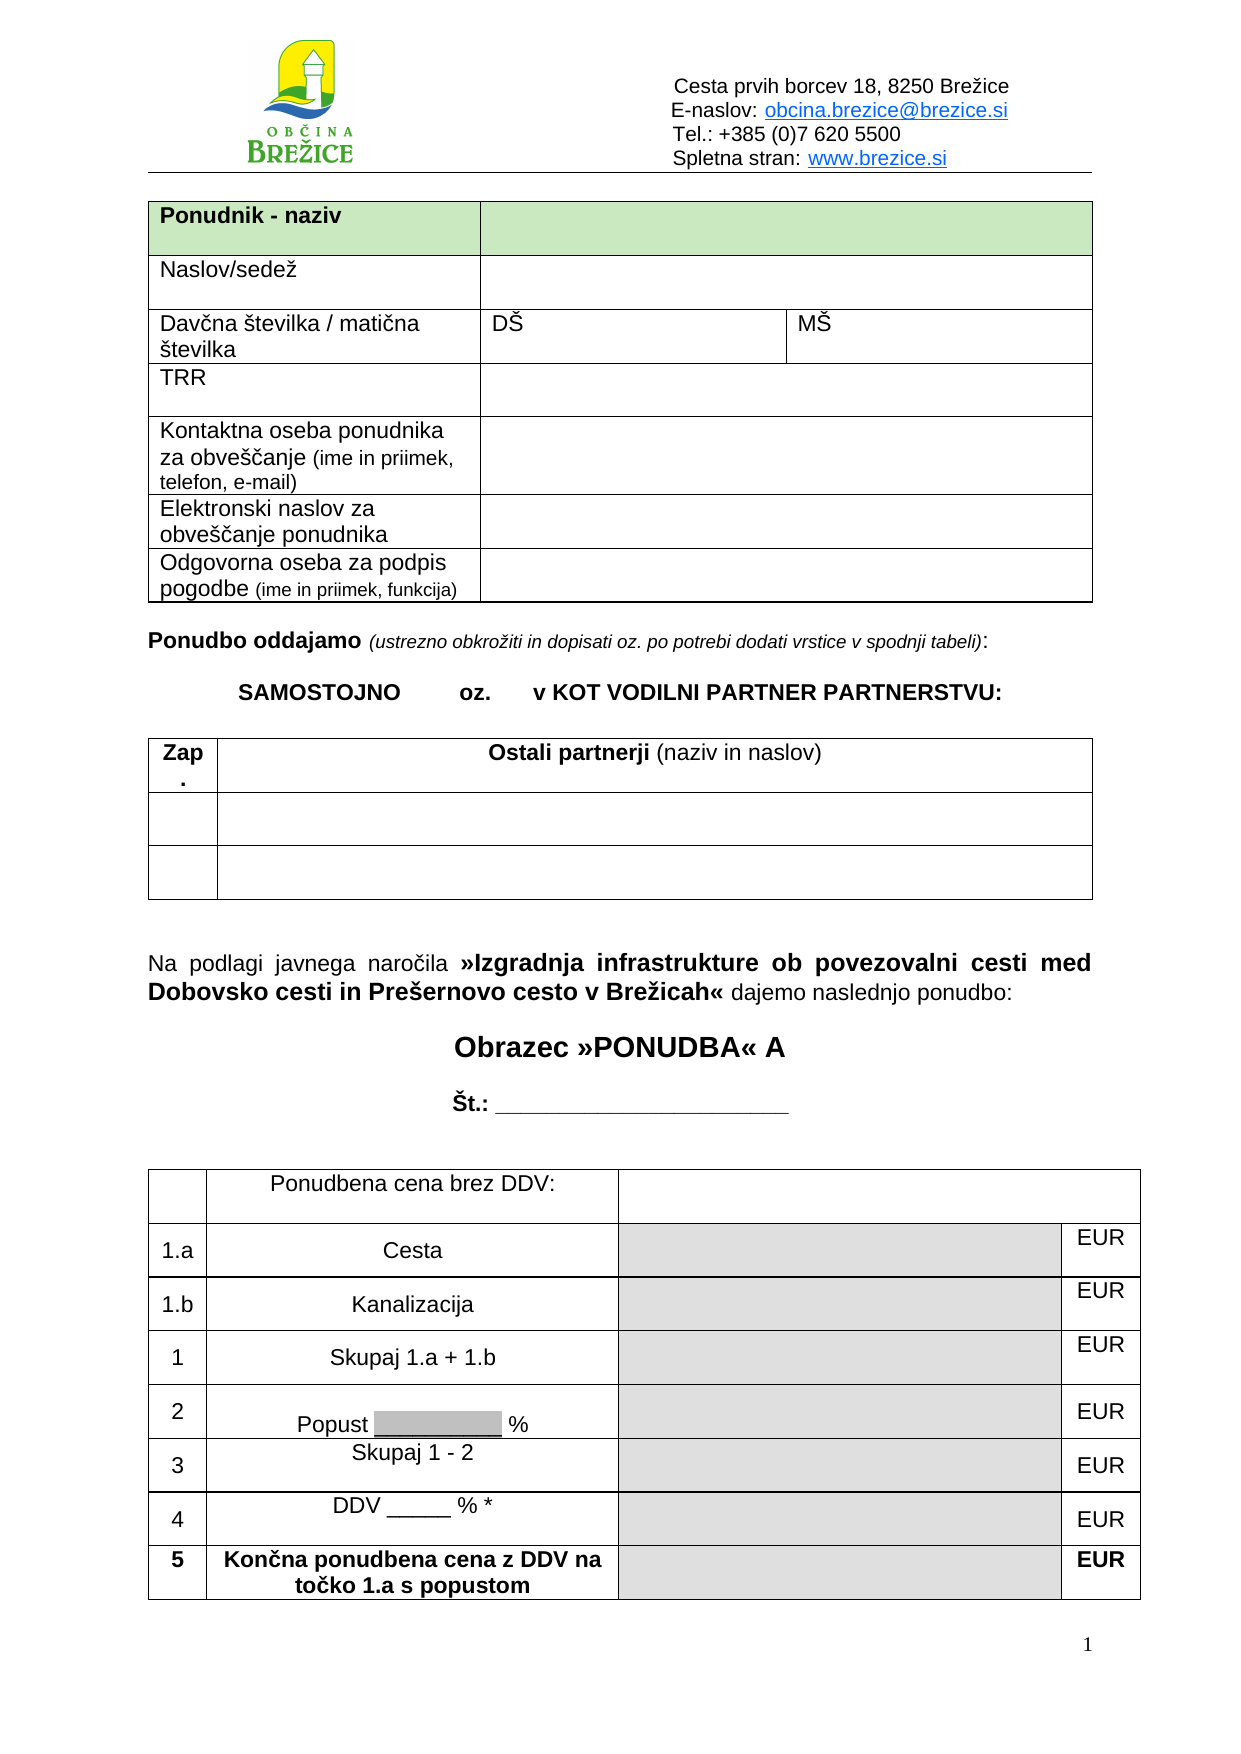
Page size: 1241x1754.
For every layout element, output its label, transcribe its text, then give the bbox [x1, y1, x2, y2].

table_cell 4 [149, 1493, 206, 1545]
table_cell MŠ [787, 310, 1092, 362]
table_cell Naslov/sedež [149, 256, 480, 309]
table_header Ostali partnerji (naziv in naslov) [218, 739, 1092, 792]
table_cell [619, 1278, 1061, 1330]
table_cell EUR [1062, 1278, 1140, 1330]
table_cell Kanalizacija [207, 1278, 618, 1330]
table_cell Skupaj 1.a + 1.b [207, 1331, 618, 1384]
table_cell Skupaj 1 - 2 [207, 1439, 618, 1491]
table_cell Odgovorna oseba za podpis pogodbe (ime in priimek, funkcija) [149, 549, 480, 601]
table_cell 1 [149, 1331, 206, 1384]
table_cell EUR [1062, 1439, 1140, 1491]
table_cell [619, 1439, 1061, 1491]
table_cell EUR [1062, 1385, 1140, 1438]
table_cell [481, 495, 1092, 548]
table_cell TRR [149, 364, 480, 416]
table_header Ponudbena cena brez DDV: [207, 1170, 618, 1223]
table_header Ponudnik - naziv [149, 202, 480, 255]
table_cell [149, 793, 217, 845]
table_cell EUR [1062, 1546, 1140, 1599]
table_cell 2 [149, 1385, 206, 1438]
text Obrazec »PONUDBA« A [148, 1030, 1092, 1063]
table_cell [619, 1493, 1061, 1545]
table_cell [481, 417, 1092, 494]
table_header [619, 1170, 1140, 1223]
table_cell [619, 1385, 1061, 1438]
table_cell [619, 1331, 1061, 1384]
table_cell EUR [1062, 1224, 1140, 1276]
text Ponudbo oddajamo (ustrezno obkrožiti in dopisati oz. po potrebi dodati vrstice v spodnji tabeli): [148, 627, 1092, 653]
table_cell Elektronski naslov za obveščanje ponudnika [149, 495, 480, 548]
table_header [481, 202, 1092, 255]
text Št.: _______________________ [148, 1090, 1092, 1116]
table_header [149, 1170, 206, 1223]
table_cell EUR [1062, 1331, 1140, 1384]
table_cell Kontaktna oseba ponudnika za obveščanje (ime in priimek, telefon, e-mail) [149, 417, 480, 494]
table_cell [218, 846, 1092, 899]
table_cell DDV _____ % * [207, 1493, 618, 1545]
table_cell 5 [149, 1546, 206, 1599]
table_cell Popust __________ % [207, 1385, 618, 1438]
table_cell [619, 1224, 1061, 1276]
table_cell [481, 549, 1092, 601]
table_cell Davčna številka / matična številka [149, 310, 480, 362]
table_cell 1.b [149, 1278, 206, 1330]
table_cell 3 [149, 1439, 206, 1491]
table_cell [481, 256, 1092, 309]
text Na podlagi javnega naročila »Izgradnja infrastrukture ob povezovalni cesti med Dobovsko cesti in Prešernovo cesto v Brežicah« dajemo naslednjo ponudbo: [148, 948, 1092, 1006]
table_cell DŠ [481, 310, 786, 362]
picture [247, 40, 353, 163]
table_cell 1.a [149, 1224, 206, 1276]
table_cell [619, 1546, 1061, 1599]
table_cell EUR [1062, 1493, 1140, 1545]
table_header Zap. [149, 739, 217, 792]
text SAMOSTOJNO oz. v KOT VODILNI PARTNER PARTNERSTVU: [148, 679, 1092, 706]
table_cell [149, 846, 217, 899]
table_cell [218, 793, 1092, 845]
table_cell [481, 364, 1092, 416]
table_cell Končna ponudbena cena z DDV na točko 1.a s popustom ( 3 + 4 ) [207, 1546, 618, 1599]
table_cell Cesta [207, 1224, 618, 1276]
